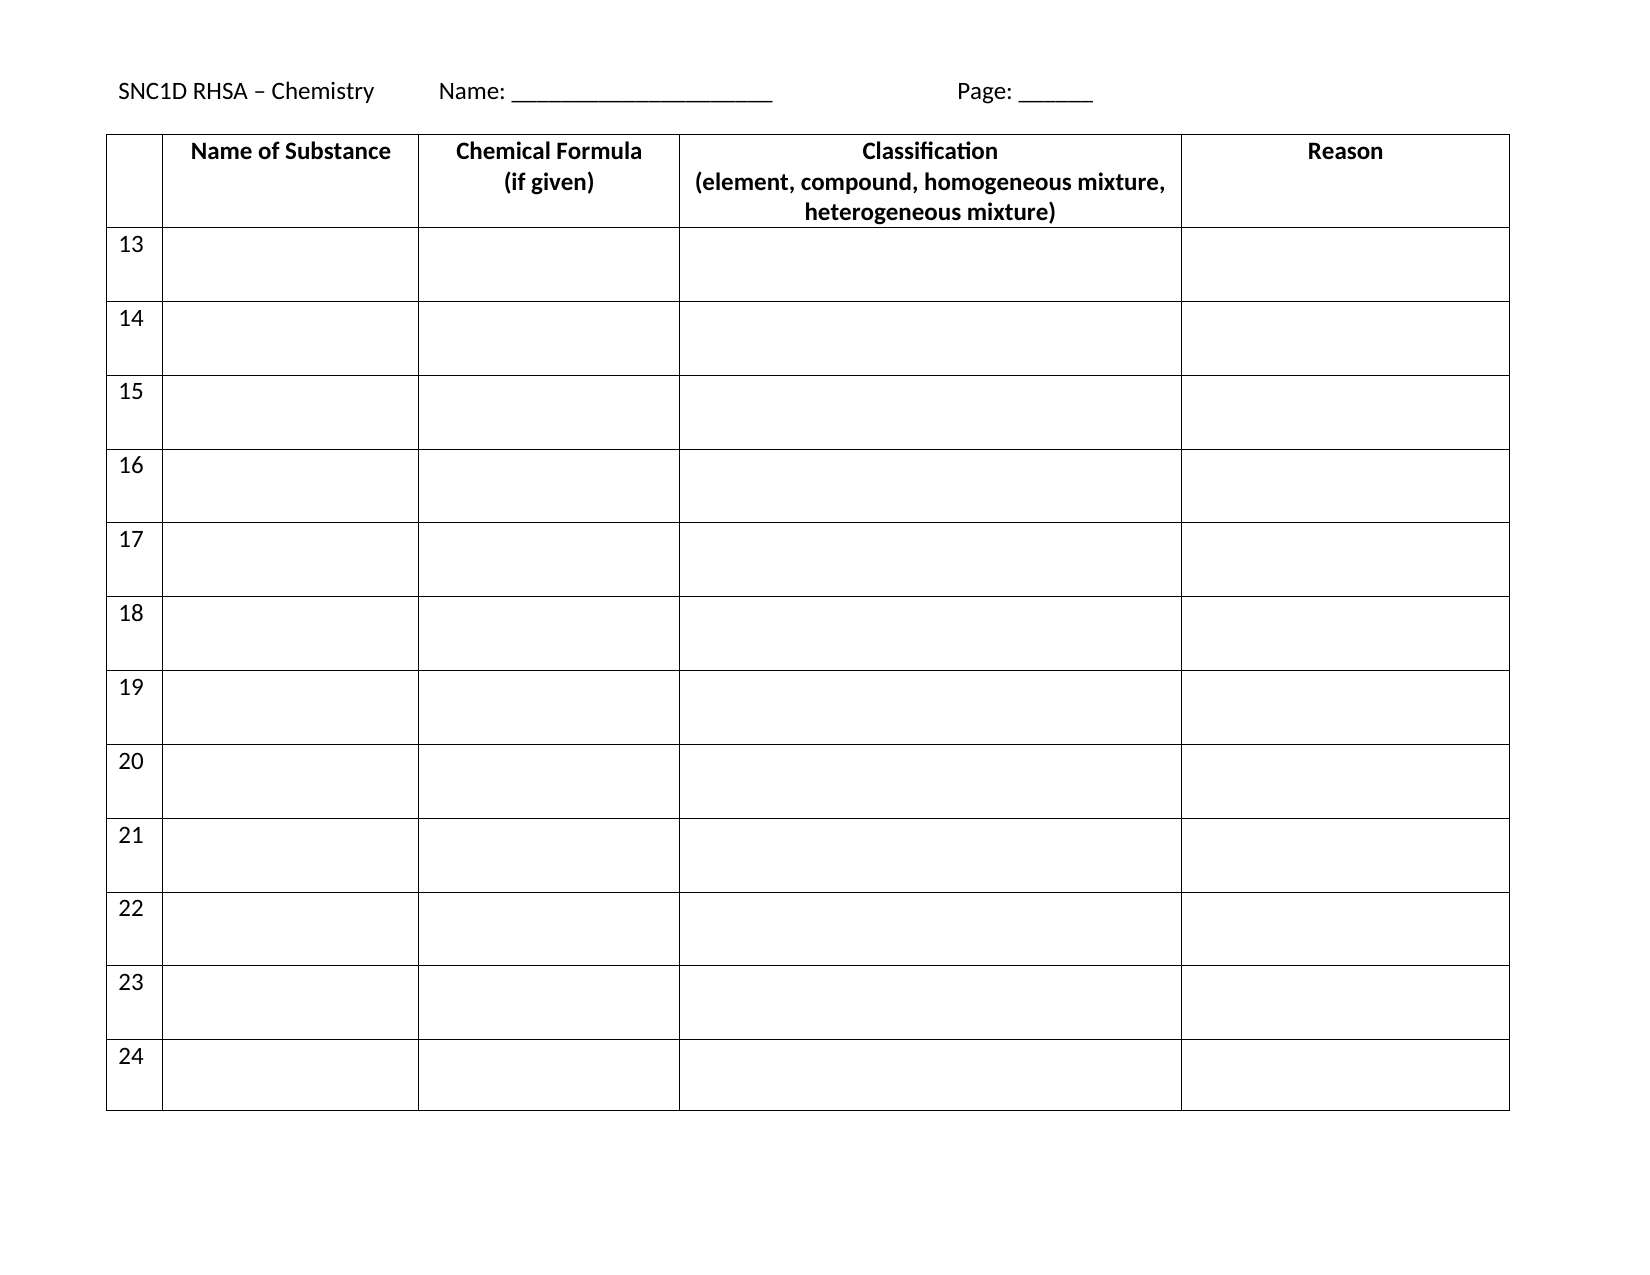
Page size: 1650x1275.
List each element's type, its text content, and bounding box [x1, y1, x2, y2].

table_cell [419, 597, 679, 670]
table_cell [1182, 302, 1509, 374]
table_cell [680, 1040, 1181, 1110]
table_cell [680, 745, 1181, 818]
table_cell [1182, 228, 1509, 301]
table_cell [1182, 671, 1509, 744]
table_cell [680, 597, 1181, 670]
table_cell 17 [107, 523, 162, 596]
table_cell [163, 597, 418, 670]
table_cell [680, 819, 1181, 892]
table_cell 22 [107, 893, 162, 965]
table_cell [163, 302, 418, 374]
table_cell [163, 228, 418, 301]
table_cell [680, 450, 1181, 522]
table_cell [680, 893, 1181, 965]
table_cell [680, 671, 1181, 744]
table_cell [1182, 376, 1509, 448]
table_cell [1182, 450, 1509, 522]
table_cell [419, 450, 679, 522]
table_cell [1182, 966, 1509, 1039]
table_cell [1182, 893, 1509, 965]
table_cell [680, 523, 1181, 596]
table_cell [419, 302, 679, 374]
table_cell [163, 893, 418, 965]
table_cell 24 [107, 1040, 162, 1110]
table_cell [419, 523, 679, 596]
table_cell [1182, 597, 1509, 670]
table_cell [680, 302, 1181, 374]
table_cell [680, 376, 1181, 448]
table_cell 15 [107, 376, 162, 448]
table_cell [163, 450, 418, 522]
table_cell 16 [107, 450, 162, 522]
table_cell [163, 671, 418, 744]
table_cell [1182, 523, 1509, 596]
table_cell 19 [107, 671, 162, 744]
table_cell 13 [107, 228, 162, 301]
table_cell [419, 745, 679, 818]
table_cell [680, 966, 1181, 1039]
table_cell 23 [107, 966, 162, 1039]
table_cell [107, 135, 162, 227]
table_cell Classification (element, compound, homogeneous mixture, heterogeneous mixture) [680, 135, 1181, 227]
table_cell [1182, 745, 1509, 818]
table_cell [419, 228, 679, 301]
table_cell [419, 819, 679, 892]
table_cell [419, 966, 679, 1039]
table_cell [1182, 819, 1509, 892]
table_cell [680, 228, 1181, 301]
table_cell [163, 1040, 418, 1110]
table_cell [419, 893, 679, 965]
table_cell Chemical Formula (if given) [419, 135, 679, 227]
table_cell [163, 376, 418, 448]
table_cell Name of Substance [163, 135, 418, 227]
table_cell 18 [107, 597, 162, 670]
table_cell 21 [107, 819, 162, 892]
table_cell Reason [1182, 135, 1509, 227]
table_cell 14 [107, 302, 162, 374]
table_cell [163, 523, 418, 596]
table_cell [1182, 1040, 1509, 1110]
table_cell [419, 376, 679, 448]
table_cell [163, 966, 418, 1039]
table_cell [163, 745, 418, 818]
table_cell [163, 819, 418, 892]
table_cell 20 [107, 745, 162, 818]
table_cell [419, 671, 679, 744]
table_cell [419, 1040, 679, 1110]
